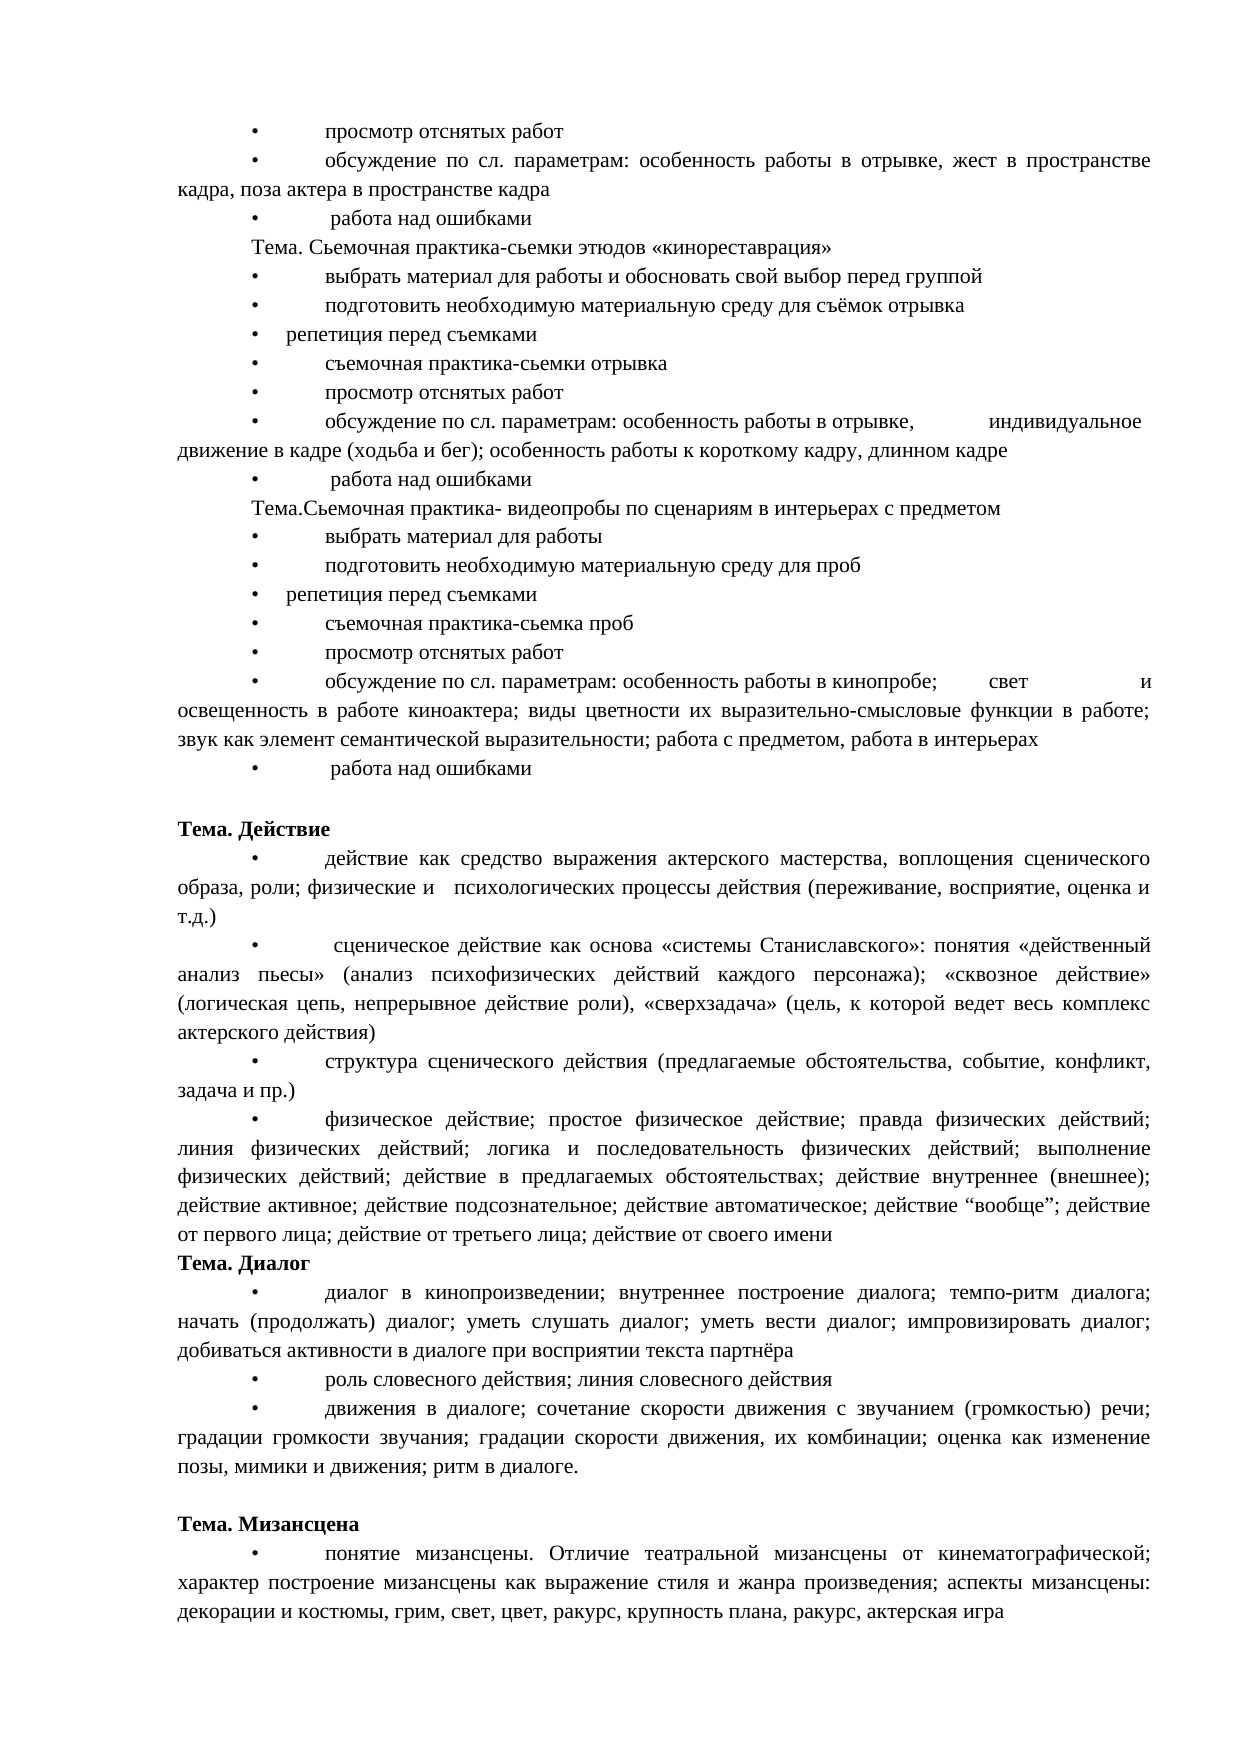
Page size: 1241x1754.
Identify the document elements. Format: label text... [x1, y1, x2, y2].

text Тема. Сьемочная практика-сьемки этюдов «кинореставрация» [177, 234, 1152, 259]
text Тема.Сьемочная практика- видеопробы по сценариям в интерьерах с предметом [177, 494, 1152, 520]
text • понятие мизансцены. Отличие театральной мизансцены от кинематографической; характер построение мизансцены как выражение стиля и жанра произведения; аспекты мизансцены: декорации и костюмы, грим, свет, цвет, ракурс, крупность плана, ракурс, актерская игра [177, 1540, 1152, 1623]
text • обсуждение по сл. параметрам: особенность работы в кинопробе; свет и освещенность в работе киноактера; виды цветности их выразительно-смысловые функции в работе; звук как элемент семантической выразительности; работа с предметом, работа в интерьерах [177, 668, 1152, 751]
text • движения в диалоге; сочетание скорости движения с звучанием (громкостью) речи; градации громкости звучания; градации скорости движения, их комбинации; оценка как изменение позы, мимики и движения; ритм в диалоге. [177, 1395, 1152, 1478]
text • роль словесного действия; линия словесного действия [177, 1366, 1152, 1391]
text • диалог в кинопроизведении; внутреннее построение диалога; темпо-ритм диалога; начать (продолжать) диалог; уметь слушать диалог; уметь вести диалог; импровизировать диалог; добиваться активности в диалоге при восприятии текста партнёра [177, 1279, 1152, 1362]
text Тема. Действие [177, 816, 1152, 841]
text • просмотр отснятых работ [177, 379, 1152, 404]
text • просмотр отснятых работ [177, 639, 1152, 664]
text • выбрать материал для работы и обосновать свой выбор перед группой [177, 263, 1152, 288]
text Тема. Мизансцена [177, 1511, 1152, 1536]
text • сценическое действие как основа «cистемы Станиславского»: понятия «действенный анализ пьесы» (анализ психофизических действий каждого персонажа); «сквозное действие» (логическая цепь, непрерывное действие роли), «сверхзадача» (цель, к которой ведет весь комплекс актерского действия) [177, 932, 1152, 1044]
text • структура сценического действия (предлагаемые обстоятельства, событие, конфликт, задача и пр.) [177, 1048, 1152, 1102]
text • физическое действие; простое физическое действие; правда физических действий; линия физических действий; логика и последовательность физических действий; выполнение физических действий; действие в предлагаемых обстоятельствах; действие внутреннее (внешнее); действие активное; действие подсознательное; действие автоматическое; действие “вообще”; действие от первого лица; действие от третьего лица; действие от своего имени [177, 1106, 1152, 1247]
text • репетиция перед съемками [177, 321, 1152, 346]
text • работа над ошибками [177, 755, 1152, 780]
text Тема. Диалог [177, 1250, 1152, 1276]
text • просмотр отснятых работ [177, 118, 1152, 143]
text • работа над ошибками [177, 205, 1152, 230]
text • репетиция перед съемками [177, 581, 1152, 607]
text • действие как средство выражения актерского мастерства, воплощения сценического образа, роли; физические и психологических процессы действия (переживание, восприятие, оценка и т.д.) [177, 845, 1152, 928]
text • работа над ошибками [177, 466, 1152, 491]
text • обсуждение по сл. параметрам: особенность работы в отрывке, индивидуальное движение в кадре (ходьба и бег); особенность работы к короткому кадру, длинном кадре [177, 408, 1152, 462]
text • подготовить необходимую материальную среду для проб [177, 552, 1152, 578]
text • съемочная практика-сьемка проб [177, 610, 1152, 636]
text • подготовить необходимую материальную среду для съёмок отрывка [177, 292, 1152, 317]
text • съемочная практика-сьемки отрывка [177, 350, 1152, 375]
text • выбрать материал для работы [177, 523, 1152, 549]
text • обсуждение по сл. параметрам: особенность работы в отрывке, жест в пространстве кадра, поза актера в пространстве кадра [177, 147, 1152, 201]
